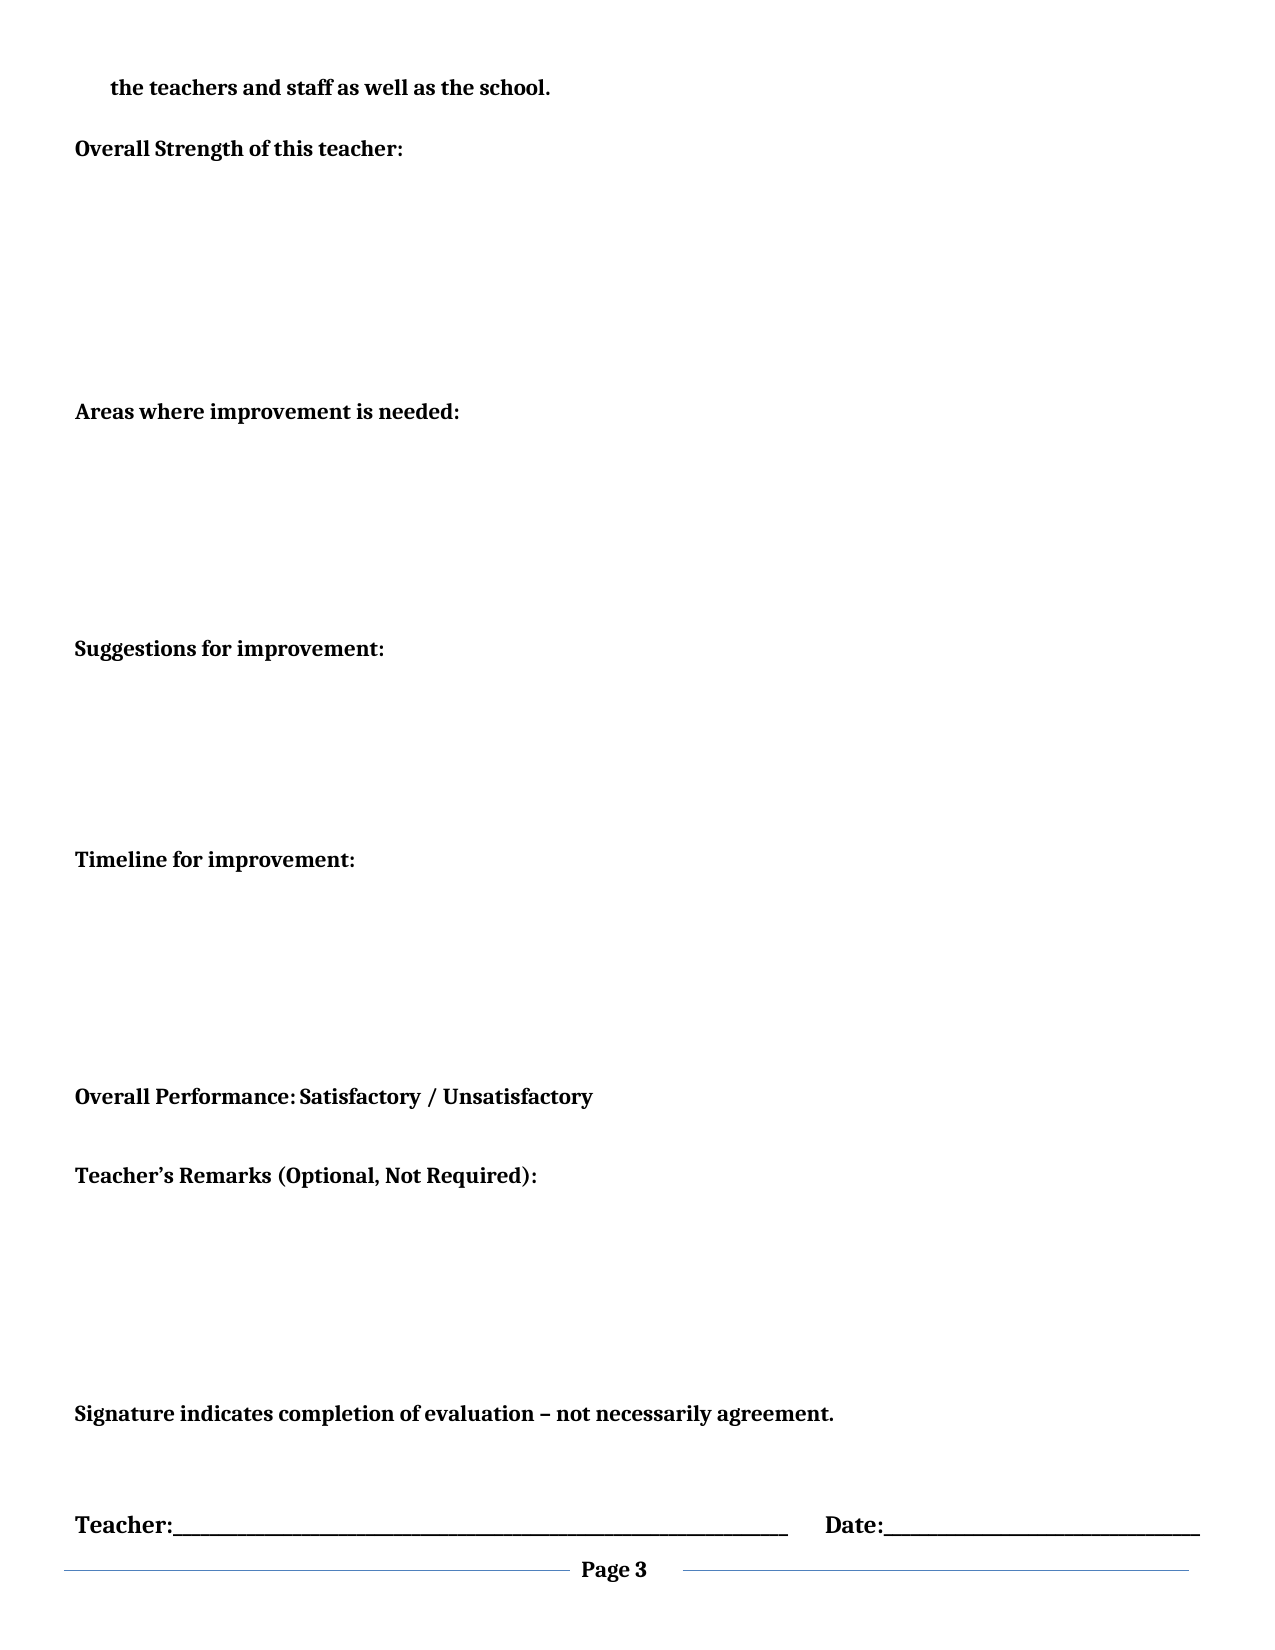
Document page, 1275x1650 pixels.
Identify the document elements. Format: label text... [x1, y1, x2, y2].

text the teachers and staff as well as the school. [75, 75, 1200, 101]
text Overall Performance: Satisfactory / Unsatisfactory [75, 1084, 1200, 1111]
text Timeline for improvement: [75, 847, 1200, 873]
text Teacher’s Remarks (Optional, Not Required): [75, 1163, 1200, 1189]
text Areas where improvement is needed: [75, 399, 1200, 425]
text Teacher: Date: [75, 1511, 1200, 1539]
text Overall Strength of this teacher: [75, 135, 1200, 162]
text Signature indicates completion of evaluation – not necessarily agreement. [75, 1400, 1200, 1427]
text Suggestions for improvement: [75, 636, 1200, 662]
